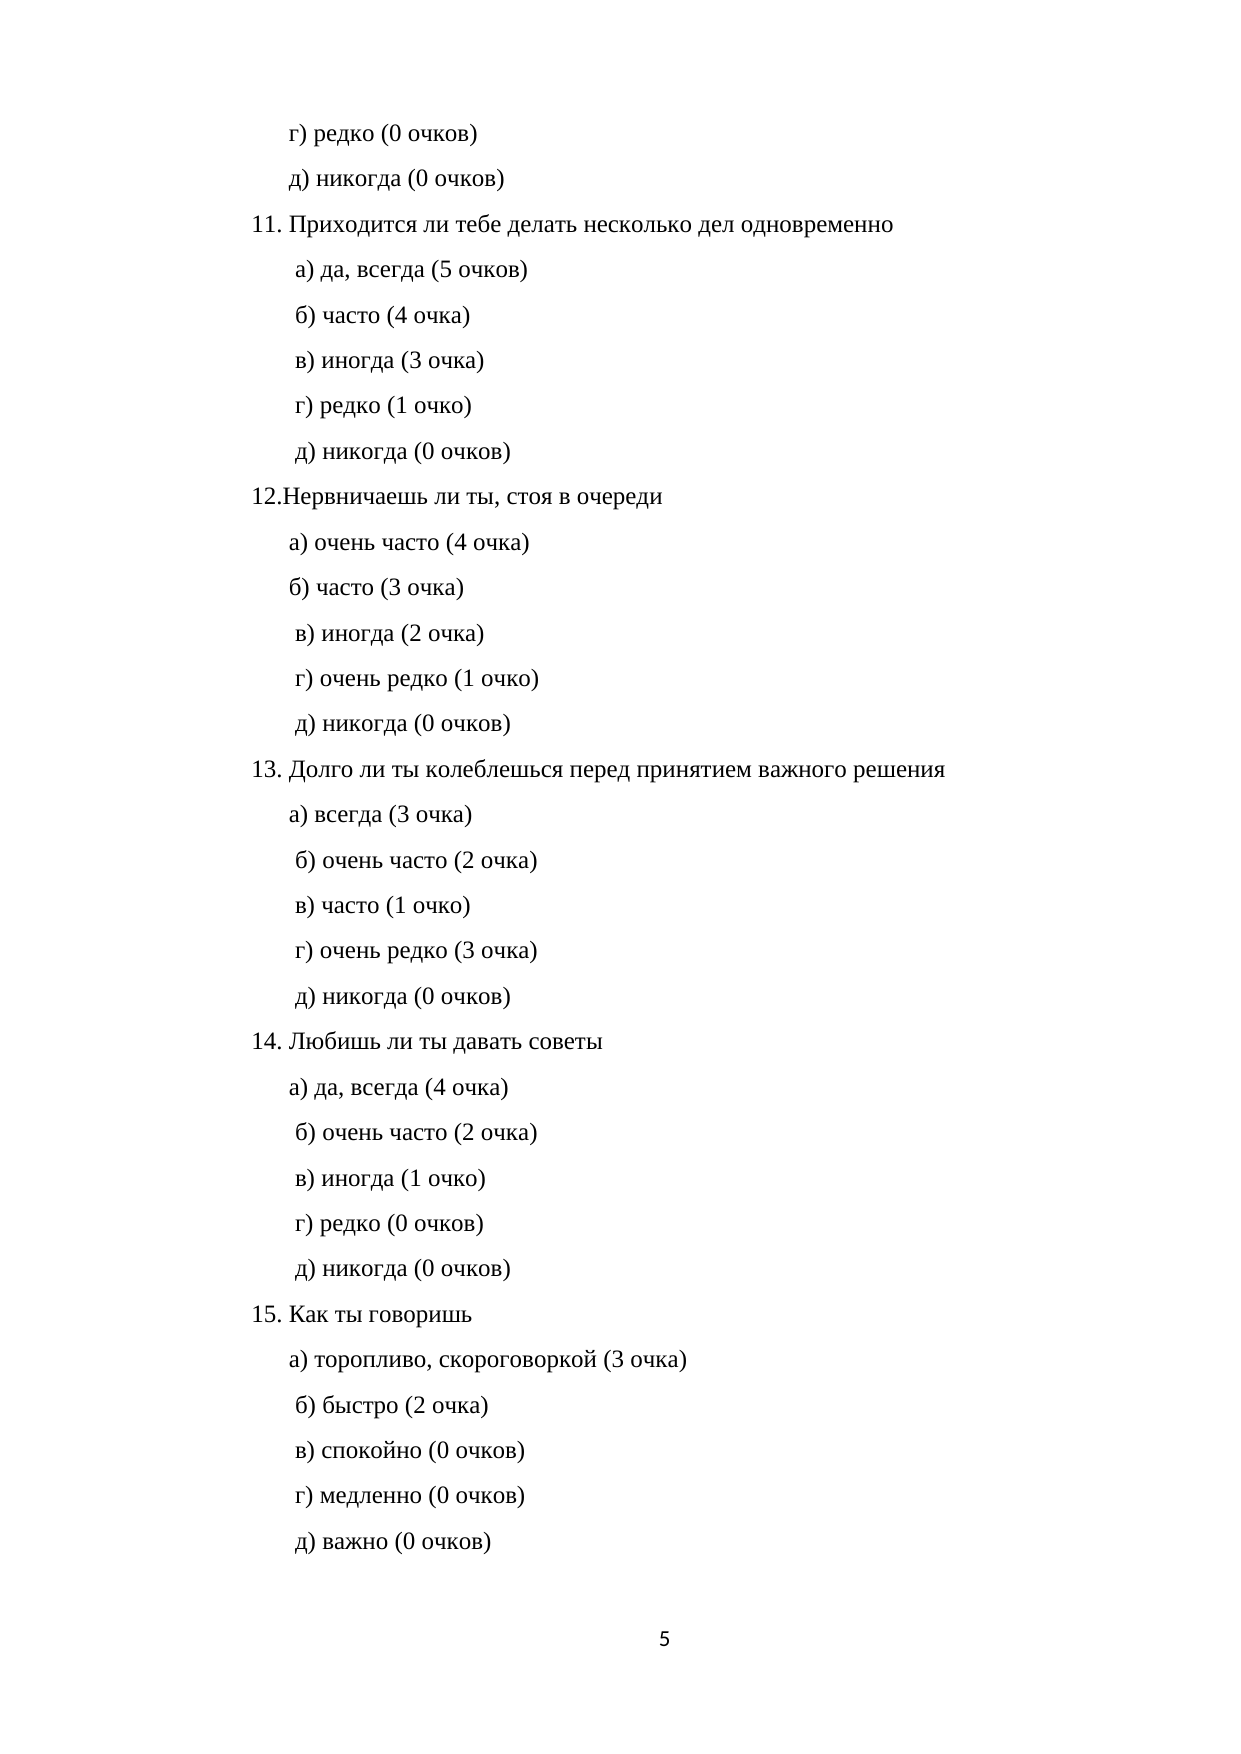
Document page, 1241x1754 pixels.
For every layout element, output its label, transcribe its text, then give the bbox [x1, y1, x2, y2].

text д) важно (0 очков) [288, 1526, 1152, 1555]
text б) часто (3 очка) [288, 572, 1152, 601]
text 15. Как ты говоришь [177, 1299, 1152, 1328]
text г) очень редко (1 очко) [288, 663, 1152, 692]
text г) редко (0 очков) [288, 118, 1152, 147]
text в) иногда (3 очка) [288, 345, 1152, 374]
text 11. Приходится ли тебе делать несколько дел одновременно [177, 209, 1152, 238]
text а) торопливо, скороговоркой (3 очка) [288, 1344, 1152, 1373]
text в) иногда (1 очко) [288, 1163, 1152, 1191]
text д) никогда (0 очков) [288, 708, 1152, 737]
text в) спокойно (0 очков) [288, 1435, 1152, 1464]
text г) очень редко (3 очка) [288, 936, 1152, 964]
text 13. Долго ли ты колеблешься перед принятием важного решения [177, 754, 1152, 783]
text б) очень часто (2 очка) [288, 1117, 1152, 1146]
text а) да, всегда (4 очка) [288, 1072, 1152, 1101]
text д) никогда (0 очков) [288, 981, 1152, 1010]
text а) да, всегда (5 очков) [288, 254, 1152, 283]
text г) редко (0 очков) [288, 1208, 1152, 1237]
text д) никогда (0 очков) [288, 436, 1152, 465]
text 14. Любишь ли ты давать советы [177, 1026, 1152, 1055]
text д) никогда (0 очков) [288, 1253, 1152, 1282]
text б) быстро (2 очка) [288, 1390, 1152, 1418]
text б) очень часто (2 очка) [288, 845, 1152, 873]
text а) очень часто (4 очка) [288, 527, 1152, 556]
text в) иногда (2 очка) [288, 618, 1152, 646]
text г) медленно (0 очков) [288, 1481, 1152, 1509]
text б) часто (4 очка) [288, 300, 1152, 328]
text в) часто (1 очко) [288, 890, 1152, 919]
text д) никогда (0 очков) [288, 163, 1152, 192]
text 12.Нервничаешь ли ты, стоя в очереди [177, 481, 1152, 510]
text а) всегда (3 очка) [288, 799, 1152, 828]
text г) редко (1 очко) [288, 391, 1152, 419]
